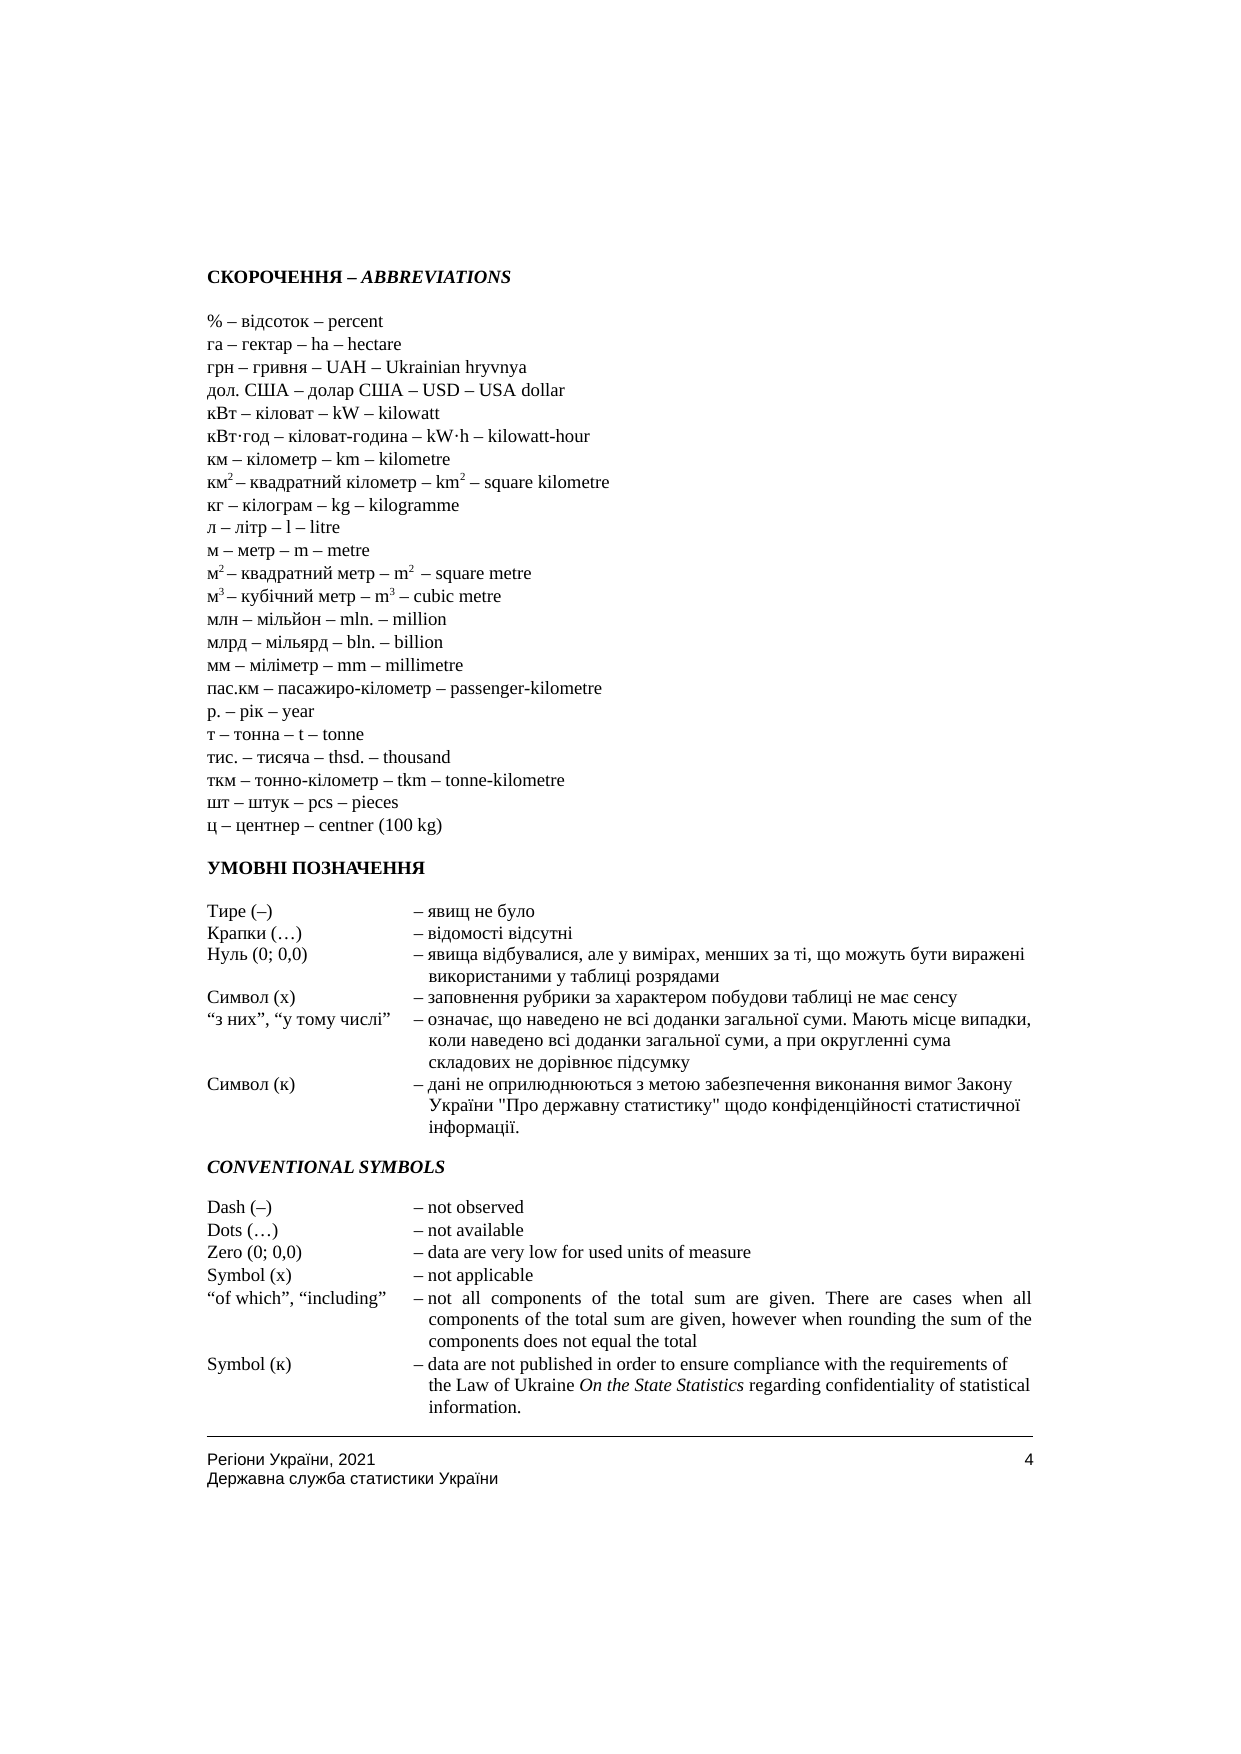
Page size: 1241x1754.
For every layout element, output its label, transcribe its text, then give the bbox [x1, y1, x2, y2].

text л – літр – l – litre [207, 517, 1033, 538]
text кг – кілограм – kg – kilogramme [207, 494, 1033, 515]
text Symbol (x) – not applicable [207, 1264, 1033, 1286]
text Dash (–) – not observed [207, 1196, 1033, 1218]
text м2 – квадратний метр – m2 – square metre [207, 563, 1033, 584]
text Символ (к) – дані не оприлюднюються з метою забезпечення виконання вимог Закону України "Про державну статистику" щодо конфіденційності статистичної інформації. [207, 1072, 1033, 1137]
text Dots (…) – not available [207, 1219, 1033, 1240]
text Нуль (0; 0,0) – явища відбувалися, але у вимірах, менших за ті, що можуть бути виражені використаними у таблиці розрядами [207, 943, 1033, 986]
text “з них”, “у тому числі” – означає, що наведено не всі доданки загальної суми. Мають місце випадки, коли наведено всі доданки загальної суми, а при округленні сума складових не дорівнює підсумку [207, 1008, 1033, 1072]
text % – відсоток – percent [207, 311, 1033, 332]
text м – метр – m – metre [207, 540, 1033, 561]
text Тире (–) – явищ не було [207, 900, 1033, 922]
text пас.км – пасажиро-кілометр – passenger-kilometre [207, 678, 1033, 698]
text м3 – кубічний метр – m3 – cubic metre [207, 586, 1033, 607]
text млн – мільйон – mln. – million [207, 609, 1033, 630]
text ткм – тонно-кілометр – tkm – tonne-kilometre [207, 769, 1033, 790]
text “of which”, “including” – not all components of the total sum are given. There are cases when all components of the total sum are given, however when rounding the sum of the components does not equal the total [207, 1287, 1033, 1351]
text ц – центнер – centner () [207, 815, 1033, 836]
text кВт·год – кіловат-година – kW·h – kilowatt-hour [207, 426, 1033, 446]
text р. – рік – year [207, 701, 1033, 721]
subtitle УМОВНІ ПОЗНАЧЕННЯ [207, 857, 1033, 878]
text кВт – кіловат – kW – kilowatt [207, 403, 1033, 423]
text грн – гривня – UAH – Ukrainian hryvnya [207, 357, 1033, 378]
text тис. – тисяча – thsd. – thousand [207, 746, 1033, 767]
text шт – штук – pcs – pieces [207, 792, 1033, 813]
text км2 – квадратний кілометр – km2 – square kilometre [207, 471, 1033, 492]
subtitle CONVENTIONAL SYMBOLS [207, 1156, 1033, 1177]
subtitle СКОРОЧЕННЯ – ABBREVIATIONS [207, 266, 1033, 287]
text Zero (0; 0,0) – data are very low for used units of measure [207, 1241, 1033, 1263]
text Символ (х) – заповнення рубрики за характером побудови таблиці не має сенсу [207, 986, 1033, 1008]
text т – тонна – t – tonne [207, 723, 1033, 744]
text мм – міліметр – mm – millimetre [207, 655, 1033, 676]
text км – кілометр – km – kilometre [207, 448, 1033, 469]
text Symbol (к) – data are not published in order to ensure compliance with the requirements of the Law of Ukraine On the State Statistics regarding confidentiality of statistical information. [207, 1352, 1033, 1417]
text га – гектар – ha – hectare [207, 334, 1033, 355]
text Крапки (…) – відомості відсутні [207, 922, 1033, 943]
text дол. США – долар США – USD – USA dollar [207, 380, 1033, 401]
text млрд – мільярд – bln. – billion [207, 632, 1033, 653]
